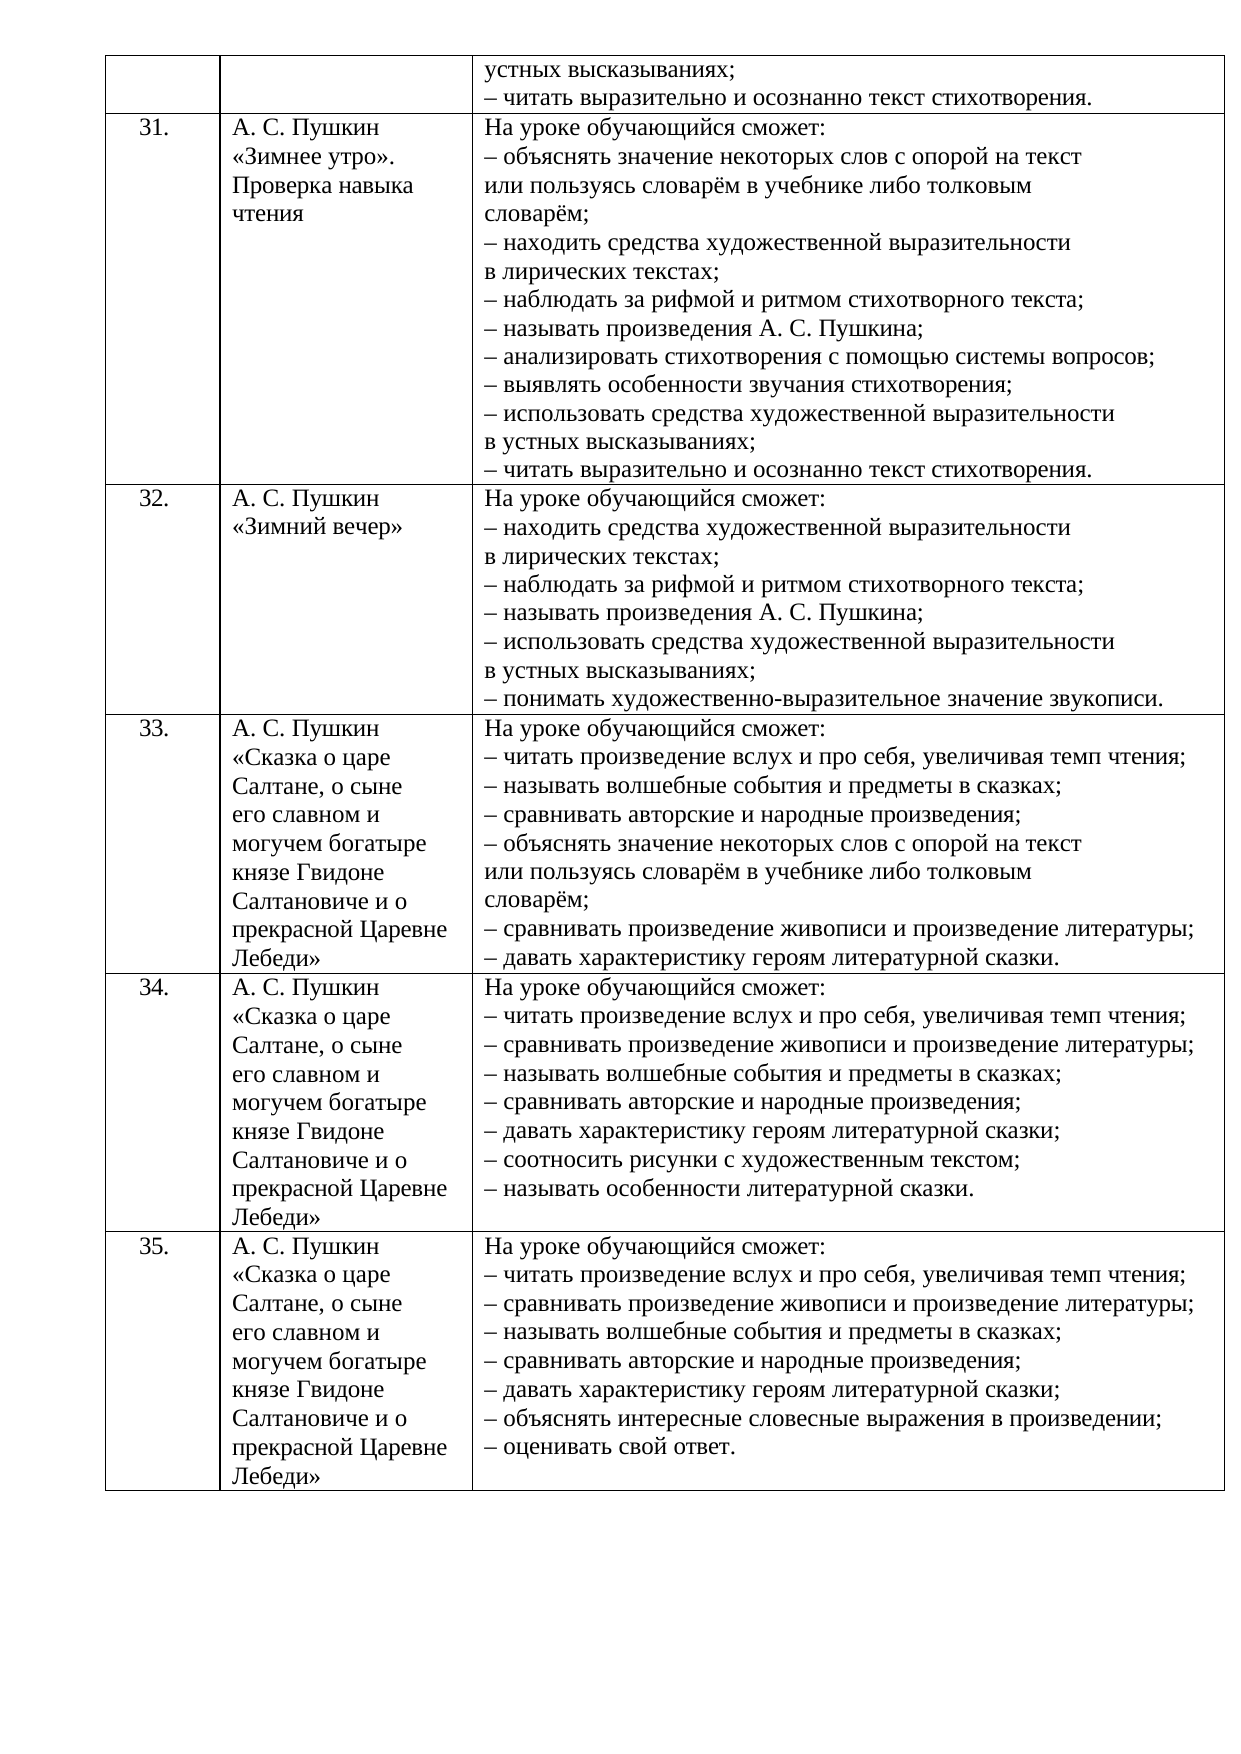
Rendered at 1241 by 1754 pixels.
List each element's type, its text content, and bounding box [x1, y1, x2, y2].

table_cell 31. [106, 114, 219, 483]
table_cell 34. [106, 974, 219, 1231]
table_cell А. С. Пушкин «Сказка о царе Салтане, о сыне его славном и могучем богатыре князе Гвидоне Салтановиче и о прекрасной Царевне Лебеди» [221, 974, 472, 1231]
table_cell 32. [106, 485, 219, 713]
table_header устных высказываниях; – читать выразительно и осознанно текст стихотворения. [473, 56, 1224, 112]
table_cell А. С. Пушкин «Сказка о царе Салтане, о сыне его славном и могучем богатыре князе Гвидоне Салтановиче и о прекрасной Царевне Лебеди» [221, 715, 472, 972]
table_cell А. С. Пушкин «Зимнее утро». Проверка навыка чтения [221, 114, 472, 483]
table_header [106, 56, 219, 112]
table_cell На уроке обучающийся сможет: читать произведение вслух и про себя, увеличивая темп чтения; сравнивать произведение живописи и произведение литературы; называть волшебные события и предметы в сказках; сравнивать авторские и народные произведения; давать характеристику героям литературной сказки; соотносить рисунки с художественным текстом; называть особенности литературной сказки. [473, 974, 1224, 1231]
table_cell А. С. Пушкин «Сказка о царе Салтане, о сыне его славном и могучем богатыре князе Гвидоне Салтановиче и о прекрасной Царевне Лебеди» [221, 1232, 472, 1490]
table_cell 33. [106, 715, 219, 972]
table_cell А. С. Пушкин «Зимний вечер» [221, 485, 472, 713]
table_cell На уроке обучающийся сможет: находить средства художественной выразительности в лирических текстах; наблюдать за рифмой и ритмом стихотворного текста; называть произведения А. С. Пушкина; использовать средства художественной выразительности в устных высказываниях; понимать художественно-выразительное значение звукописи. [473, 485, 1224, 713]
table_cell На уроке обучающийся сможет: читать произведение вслух и про себя, увеличивая темп чтения; сравнивать произведение живописи и произведение литературы; называть волшебные события и предметы в сказках; сравнивать авторские и народные произведения; давать характеристику героям литературной сказки; объяснять интересные словесные выражения в произведении; оценивать свой ответ. [473, 1232, 1224, 1490]
table_cell На уроке обучающийся сможет: объяснять значение некоторых слов с опорой на текст или пользуясь словарём в учебнике либо толковым словарём; находить средства художественной выразительности в лирических текстах; наблюдать за рифмой и ритмом стихотворного текста; называть произведения А. С. Пушкина; анализировать стихотворения с помощью системы вопросов; выявлять особенности звучания стихотворения; использовать средства художественной выразительности в устных высказываниях; читать выразительно и осознанно текст стихотворения. [473, 114, 1224, 483]
table_cell На уроке обучающийся сможет: читать произведение вслух и про себя, увеличивая темп чтения; называть волшебные события и предметы в сказках; сравнивать авторские и народные произведения; объяснять значение некоторых слов с опорой на текст или пользуясь словарём в учебнике либо толковым словарём; сравнивать произведение живописи и произведение литературы; давать характеристику героям литературной сказки. [473, 715, 1224, 972]
table_cell 35. [106, 1232, 219, 1490]
table_header [221, 56, 472, 112]
